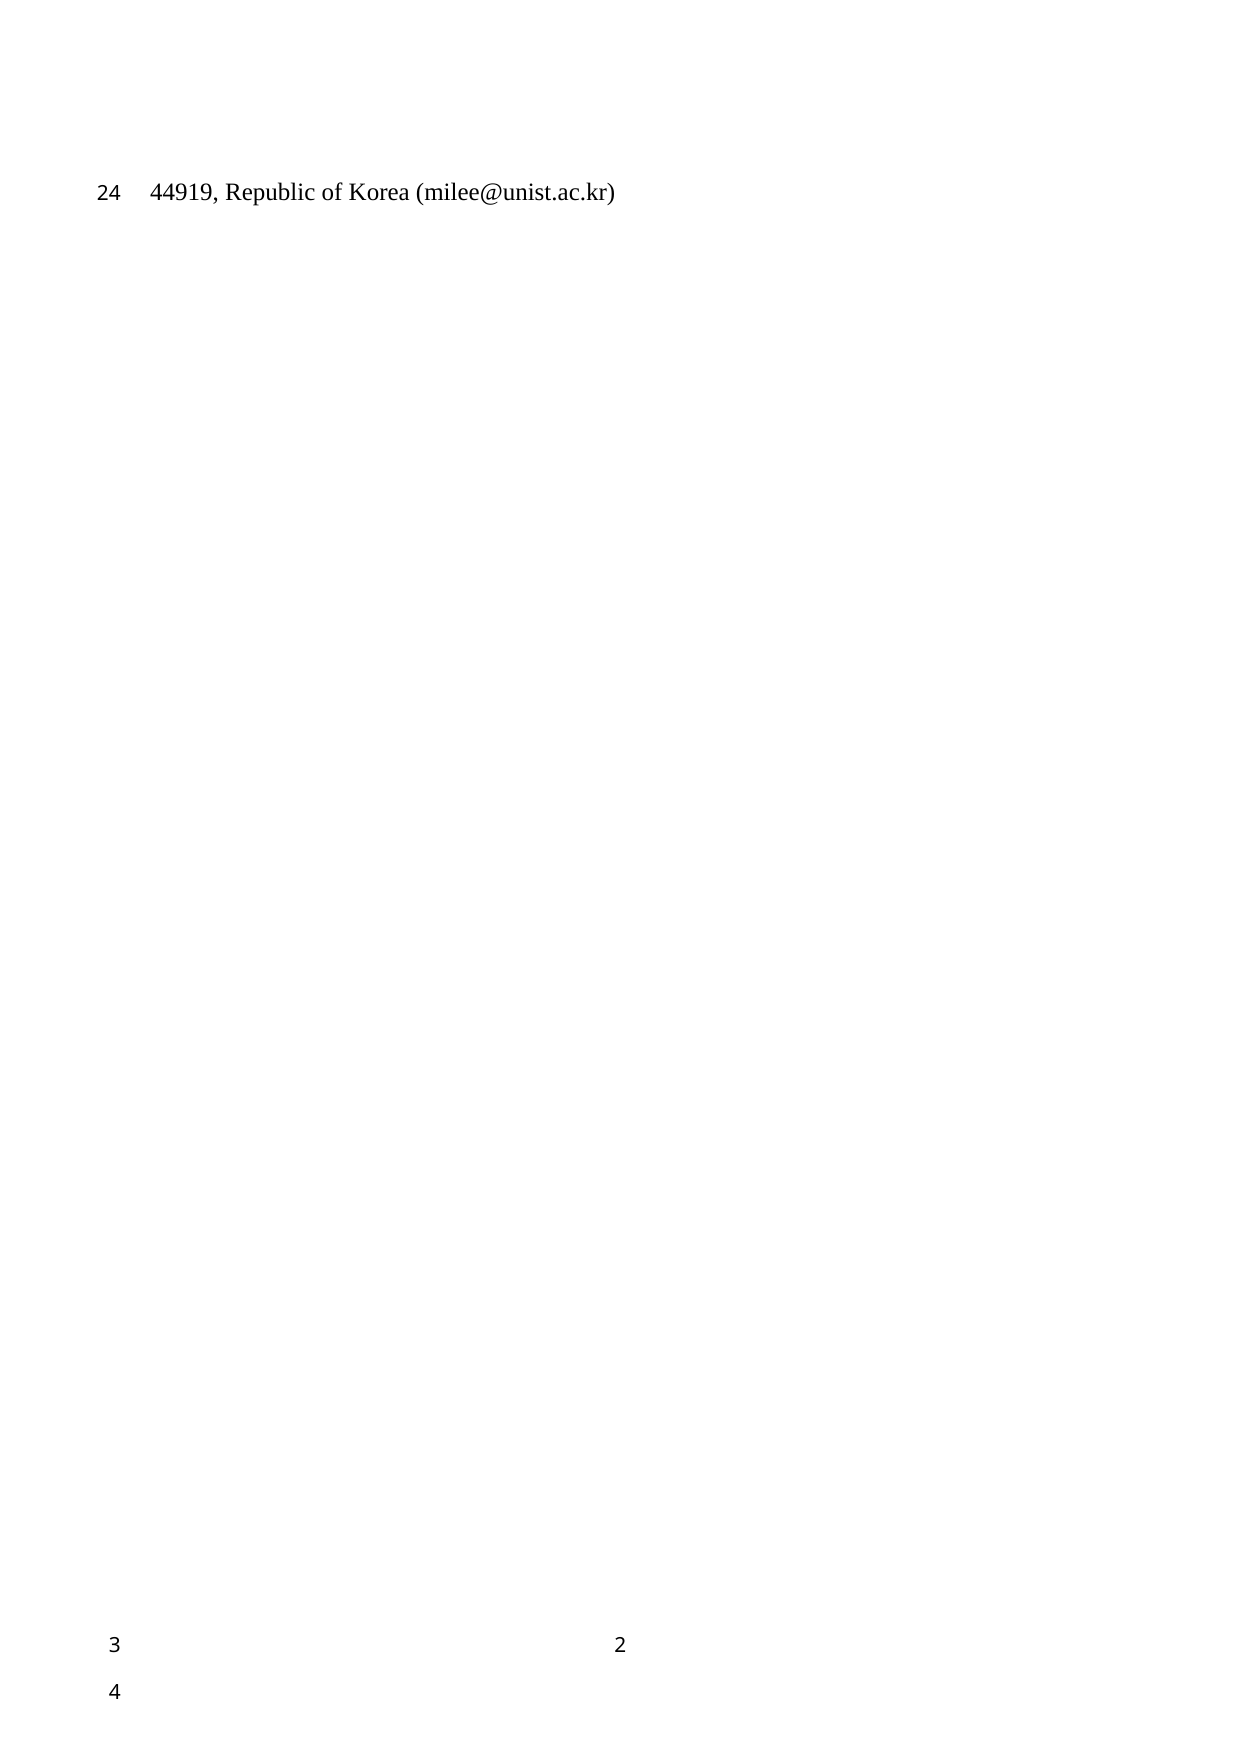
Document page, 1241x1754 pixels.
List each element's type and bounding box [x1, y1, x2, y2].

text [150, 177, 1090, 206]
